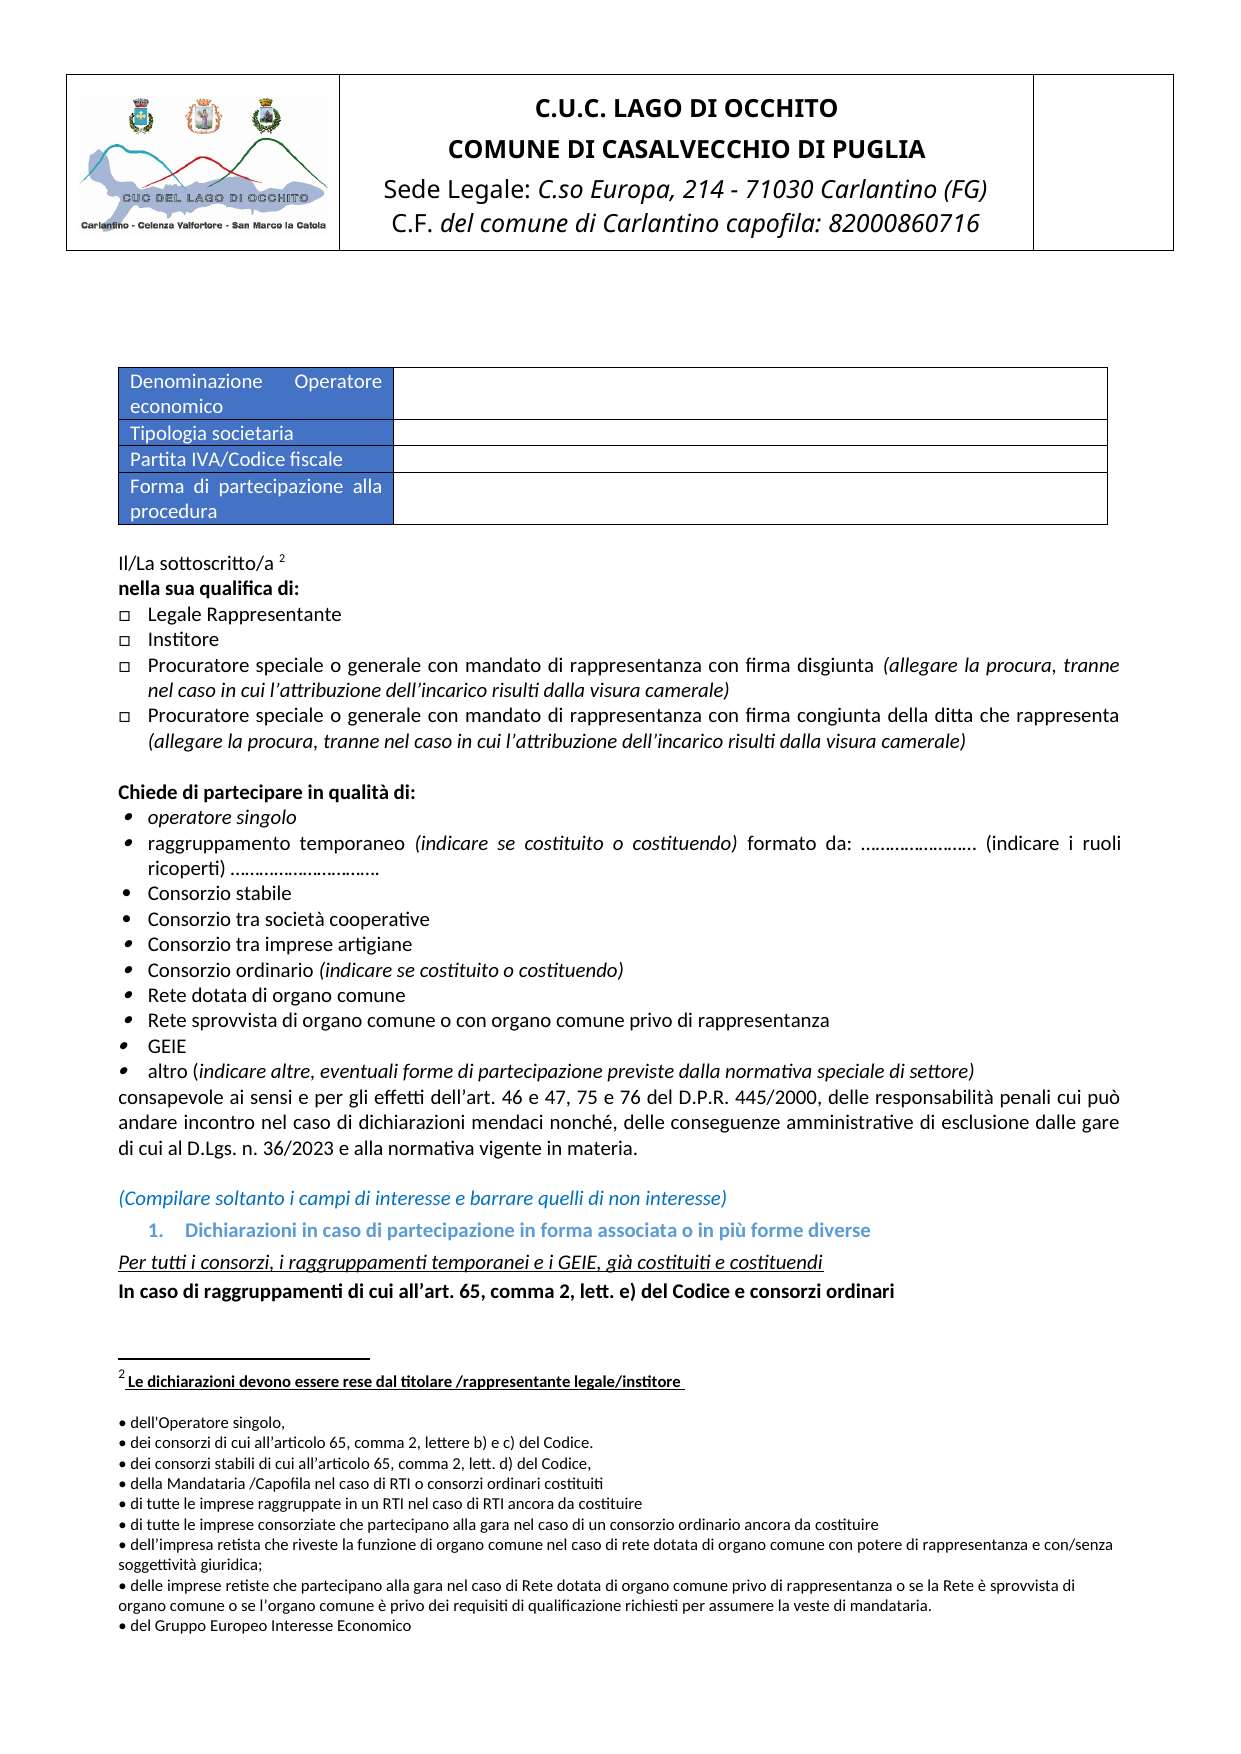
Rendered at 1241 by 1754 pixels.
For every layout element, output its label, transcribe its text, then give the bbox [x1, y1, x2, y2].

list Consorzio tra società cooperative [123, 906, 1122, 931]
text Il/La sottoscritto/a [118, 550, 1122, 576]
list altro (indicare altre, eventuali forme di partecipazione previste dalla normativa speciale di settore) [118, 1058, 1122, 1084]
table_cell Tipologia societaria [119, 420, 393, 445]
text In caso di raggruppamenti di cui all’art. 65, comma 2, lett. e) del Codice e consorzi ordinari [118, 1278, 1122, 1304]
text consapevole ai sensi e per gli effetti dell’art. 46 e 47, 75 e 76 del D.P.R. 445/2000, delle responsabilità penali cui può andare incontro nel caso di dichiarazioni mendaci nonché, delle conseguenze amministrative di esclusione dalle gare di cui al D.Lgs. n. 36/2023 e alla normativa vigente in materia. [118, 1084, 1122, 1160]
list Dichiarazioni in caso di partecipazione in forma associata o in più forme diverse [148, 1217, 1122, 1243]
table_cell Forma di partecipazione alla procedura [119, 473, 393, 524]
text (Compilare soltanto i campi di interesse e barrare quelli di non interesse) [118, 1186, 1122, 1211]
table_header [394, 368, 1107, 419]
list Rete sprovvista di organo comune o con organo comune privo di rappresentanza [123, 1008, 1122, 1033]
list Consorzio stabile [123, 881, 1122, 906]
list GEIE [118, 1033, 1122, 1058]
text nella sua qualifica di: [118, 576, 1122, 601]
text □ Procuratore speciale o generale con mandato di rappresentanza con firma disgiunta (allegare la procura, tranne nel caso in cui l’attribuzione dell’incarico risulti dalla visura camerale) [118, 652, 1122, 703]
list raggruppamento temporaneo (indicare se costituito o costituendo) formato da: …………………… (indicare i ruoli ricoperti) …………………………. [123, 830, 1122, 881]
table_cell [394, 473, 1107, 524]
table_header Denominazione Operatore economico [119, 368, 393, 419]
list Consorzio ordinario (indicare se costituito o costituendo) [123, 957, 1122, 982]
table_cell Partita IVA/Codice fiscale [119, 446, 393, 472]
text □ Procuratore speciale o generale con mandato di rappresentanza con firma congiunta della ditta che rappresenta (allegare la procura, tranne nel caso in cui l’attribuzione dell’incarico risulti dalla visura camerale) [118, 703, 1122, 753]
list Consorzio tra imprese artigiane [123, 931, 1122, 957]
text □ Legale Rappresentante [118, 601, 1122, 626]
list operatore singolo [123, 804, 1122, 830]
text Chiede di partecipare in qualità di: [118, 779, 1122, 804]
list Rete dotata di organo comune [123, 982, 1122, 1008]
text Per tutti i consorzi, i raggruppamenti temporanei e i GEIE, già costituiti e costituendi [118, 1249, 1122, 1274]
picture [78, 96, 329, 234]
table_cell [394, 446, 1107, 472]
table_cell [394, 420, 1107, 445]
text □ Institore [118, 626, 1122, 652]
